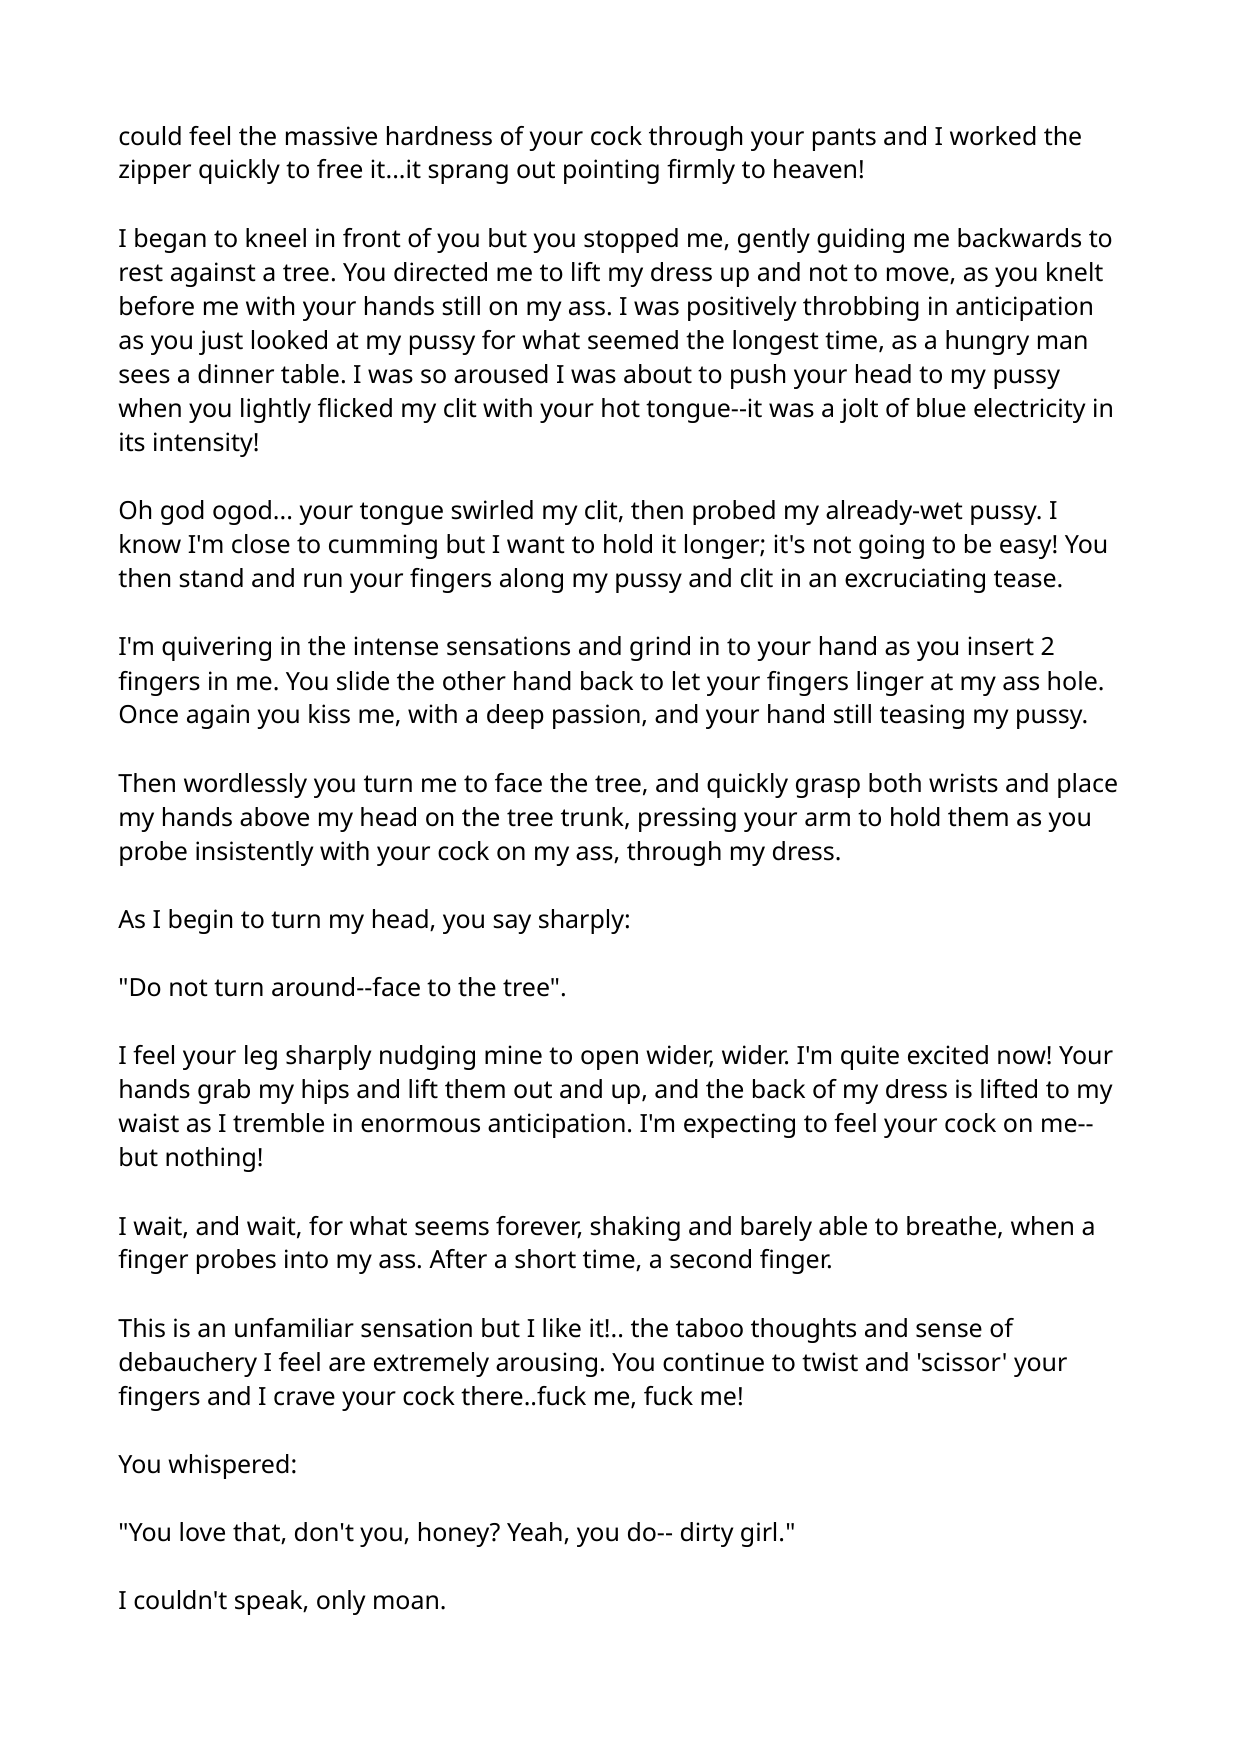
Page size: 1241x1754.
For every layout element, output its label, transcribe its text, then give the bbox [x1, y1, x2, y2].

text I couldn't speak, only moan. [118, 1583, 1122, 1617]
text I'm quivering in the intense sensations and grind in to your hand as you insert 2 fingers in me. You slide the other hand back to let your fingers linger at my ass hole. Once again you kiss me, with a deep passion, and your hand still teasing my pussy. [118, 629, 1122, 731]
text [118, 118, 1122, 186]
text I feel your leg sharply nudging mine to open wider, wider. I'm quite excited now! Your hands grab my hips and lift them out and up, and the back of my dress is lifted to my waist as I tremble in enormous anticipation. I'm expecting to feel your cock on me-- but nothing! [118, 1038, 1122, 1174]
text You whispered: [118, 1447, 1122, 1481]
text This is an unfamiliar sensation but I like it!.. the taboo thoughts and sense of debauchery I feel are extremely arousing. You continue to twist and 'scissor' your fingers and I crave your cock there..fuck me, fuck me! [118, 1310, 1122, 1412]
text Then wordlessly you turn me to face the tree, and quickly grasp both wrists and place my hands above my head on the tree trunk, pressing your arm to hold them as you probe insistently with your cock on my ass, through my dress. [118, 765, 1122, 867]
text As I begin to turn my head, you say sharply: [118, 902, 1122, 936]
text I wait, and wait, for what seems forever, shaking and barely able to breathe, when a finger probes into my ass. After a short time, a second finger. [118, 1208, 1122, 1276]
text Oh god ogod... your tongue swirled my clit, then probed my already-wet pussy. I know I'm close to cumming but I want to hold it longer; it's not going to be easy! You then stand and run your fingers along my pussy and clit in an excruciating tease. [118, 493, 1122, 595]
text I began to kneel in front of you but you stopped me, gently guiding me backwards to rest against a tree. You directed me to lift my dress up and not to move, as you knelt before me with your hands still on my ass. I was positively throbbing in anticipation as you just looked at my pussy for what seemed the longest time, as a hungry man sees a dinner table. I was so aroused I was about to push your head to my pussy when you lightly flicked my clit with your hot tongue--it was a jolt of blue electricity in its intensity! [118, 220, 1122, 459]
text "Do not turn around--face to the tree". [118, 970, 1122, 1004]
text "You love that, don't you, honey? Yeah, you do-- dirty girl." [118, 1515, 1122, 1549]
